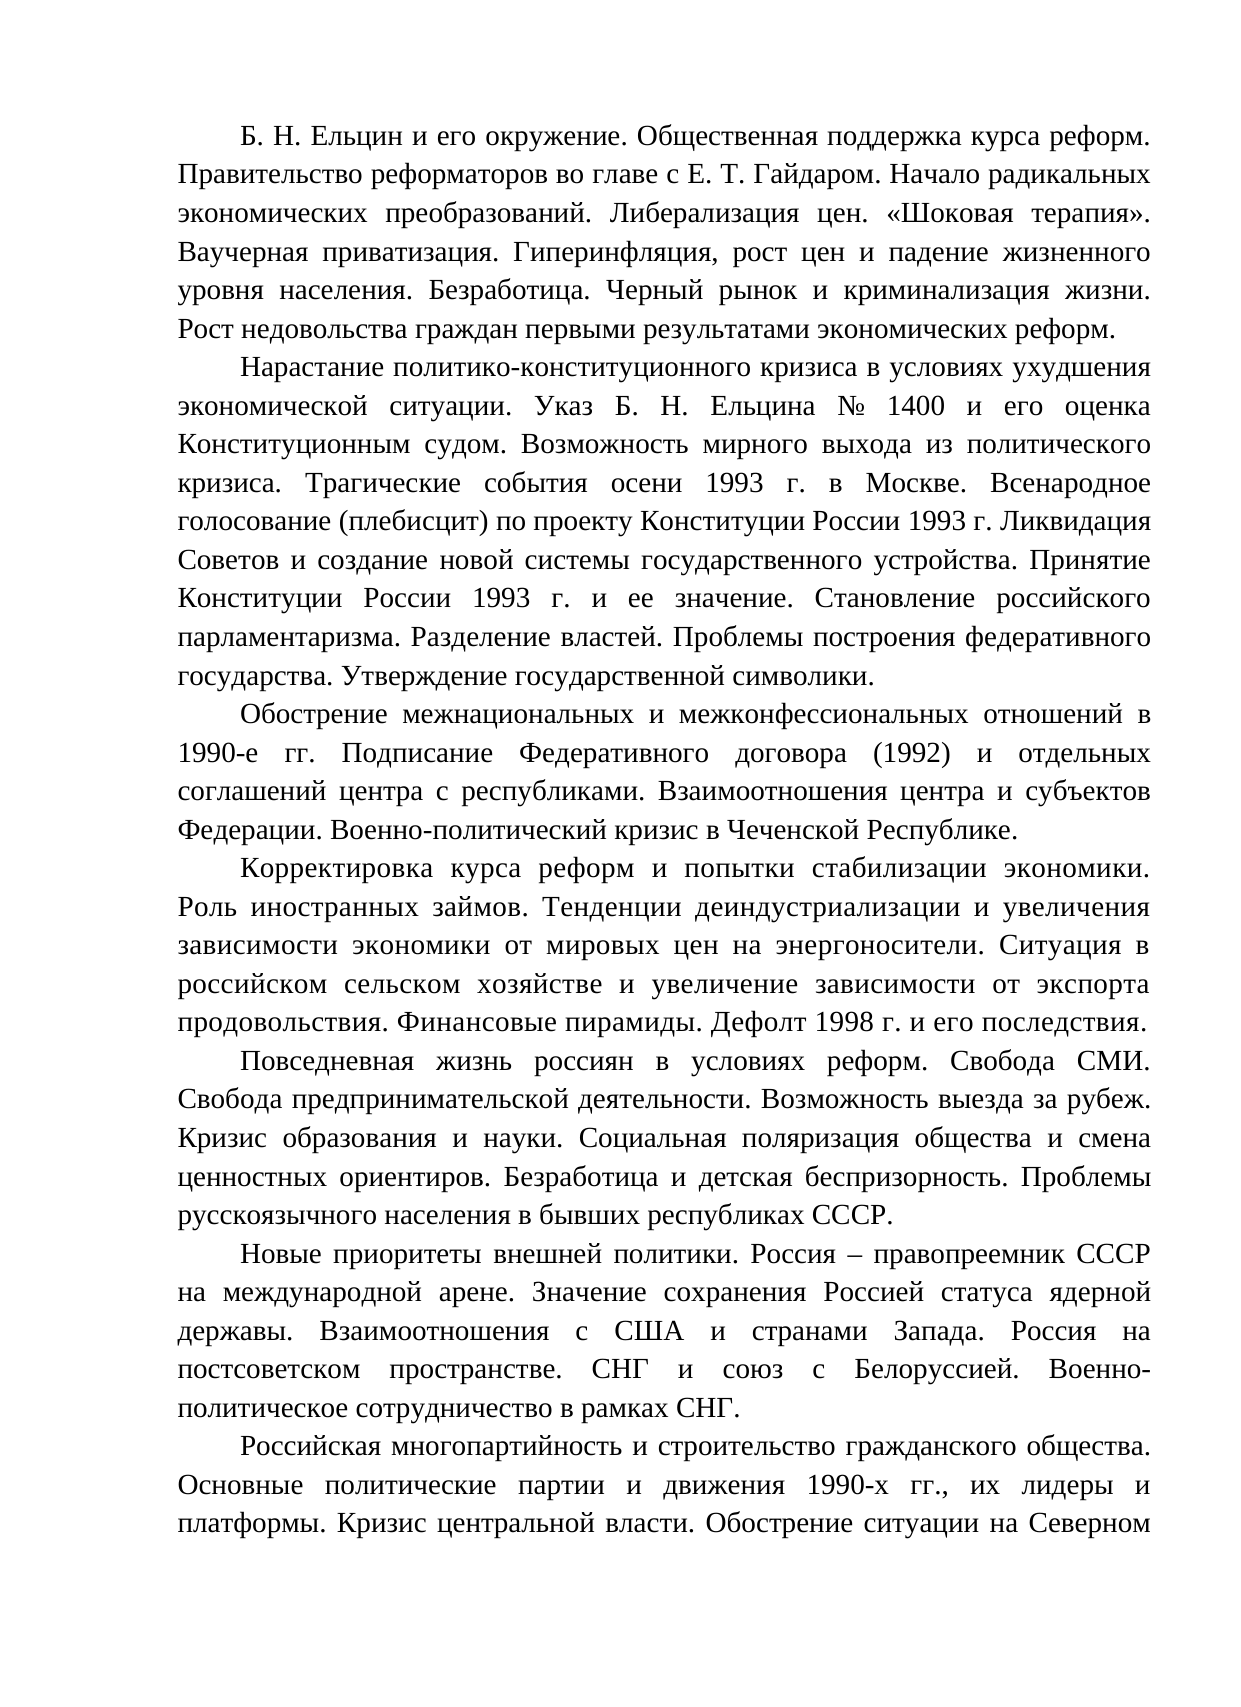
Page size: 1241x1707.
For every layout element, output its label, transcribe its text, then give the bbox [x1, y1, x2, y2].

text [177, 1428, 1152, 1539]
text Корректировка курса реформ и попытки стабилизации экономики. Роль иностранных займов. Тенденции деиндустриализации и увеличения зависимости экономики от мировых цен на энергоносители. Ситуация в российском сельском хозяйстве и увеличение зависимости от экспорта продовольствия. Финансовые пирамиды. Дефолт 1998 г. и его последствия. [177, 850, 1152, 1038]
text Новые приоритеты внешней политики. Россия – правопреемник СССР на международной арене. Значение сохранения Россией статуса ядерной державы. Взаимоотношения с США и странами Запада. Россия на постсоветском пространстве. СНГ и союз с Белоруссией. Военно-политическое сотрудничество в рамках СНГ. [177, 1236, 1152, 1423]
text Повседневная жизнь россиян в условиях реформ. Свобода СМИ. Свобода предпринимательской деятельности. Возможность выезда за рубеж. Кризис образования и науки. Социальная поляризация общества и смена ценностных ориентиров. Безработица и детская беспризорность. Проблемы русскоязычного населения в бывших республиках СССР. [177, 1043, 1152, 1231]
text Обострение межнациональных и межконфессиональных отношений в 1990-е гг. Подписание Федеративного договора (1992) и отдельных соглашений центра с республиками. Взаимоотношения центра и субъектов Федерации. Военно-политический кризис в Чеченской Республике. [177, 696, 1152, 845]
text Нарастание политико-конституционного кризиса в условиях ухудшения экономической ситуации. Указ Б. Н. Ельцина № 1400 и его оценка Конституционным судом. Возможность мирного выхода из политического кризиса. Трагические события осени 1993 г. в Москве. Всенародное голосование (плебисцит) по проекту Конституции России 1993 г. Ликвидация Советов и создание новой системы государственного устройства. Принятие Конституции России 1993 г. и ее значение. Становление российского парламентаризма. Разделение властей. Проблемы построения федеративного государства. Утверждение государственной символики. [177, 349, 1152, 691]
text Б. Н. Ельцин и его окружение. Общественная поддержка курса реформ. Правительство реформаторов во главе с Е. Т. Гайдаром. Начало радикальных экономических преобразований. Либерализация цен. «Шоковая терапия». Ваучерная приватизация. Гиперинфляция, рост цен и падение жизненного уровня населения. Безработица. Черный рынок и криминализация жизни. Рост недовольства граждан первыми результатами экономических реформ. [177, 118, 1152, 344]
